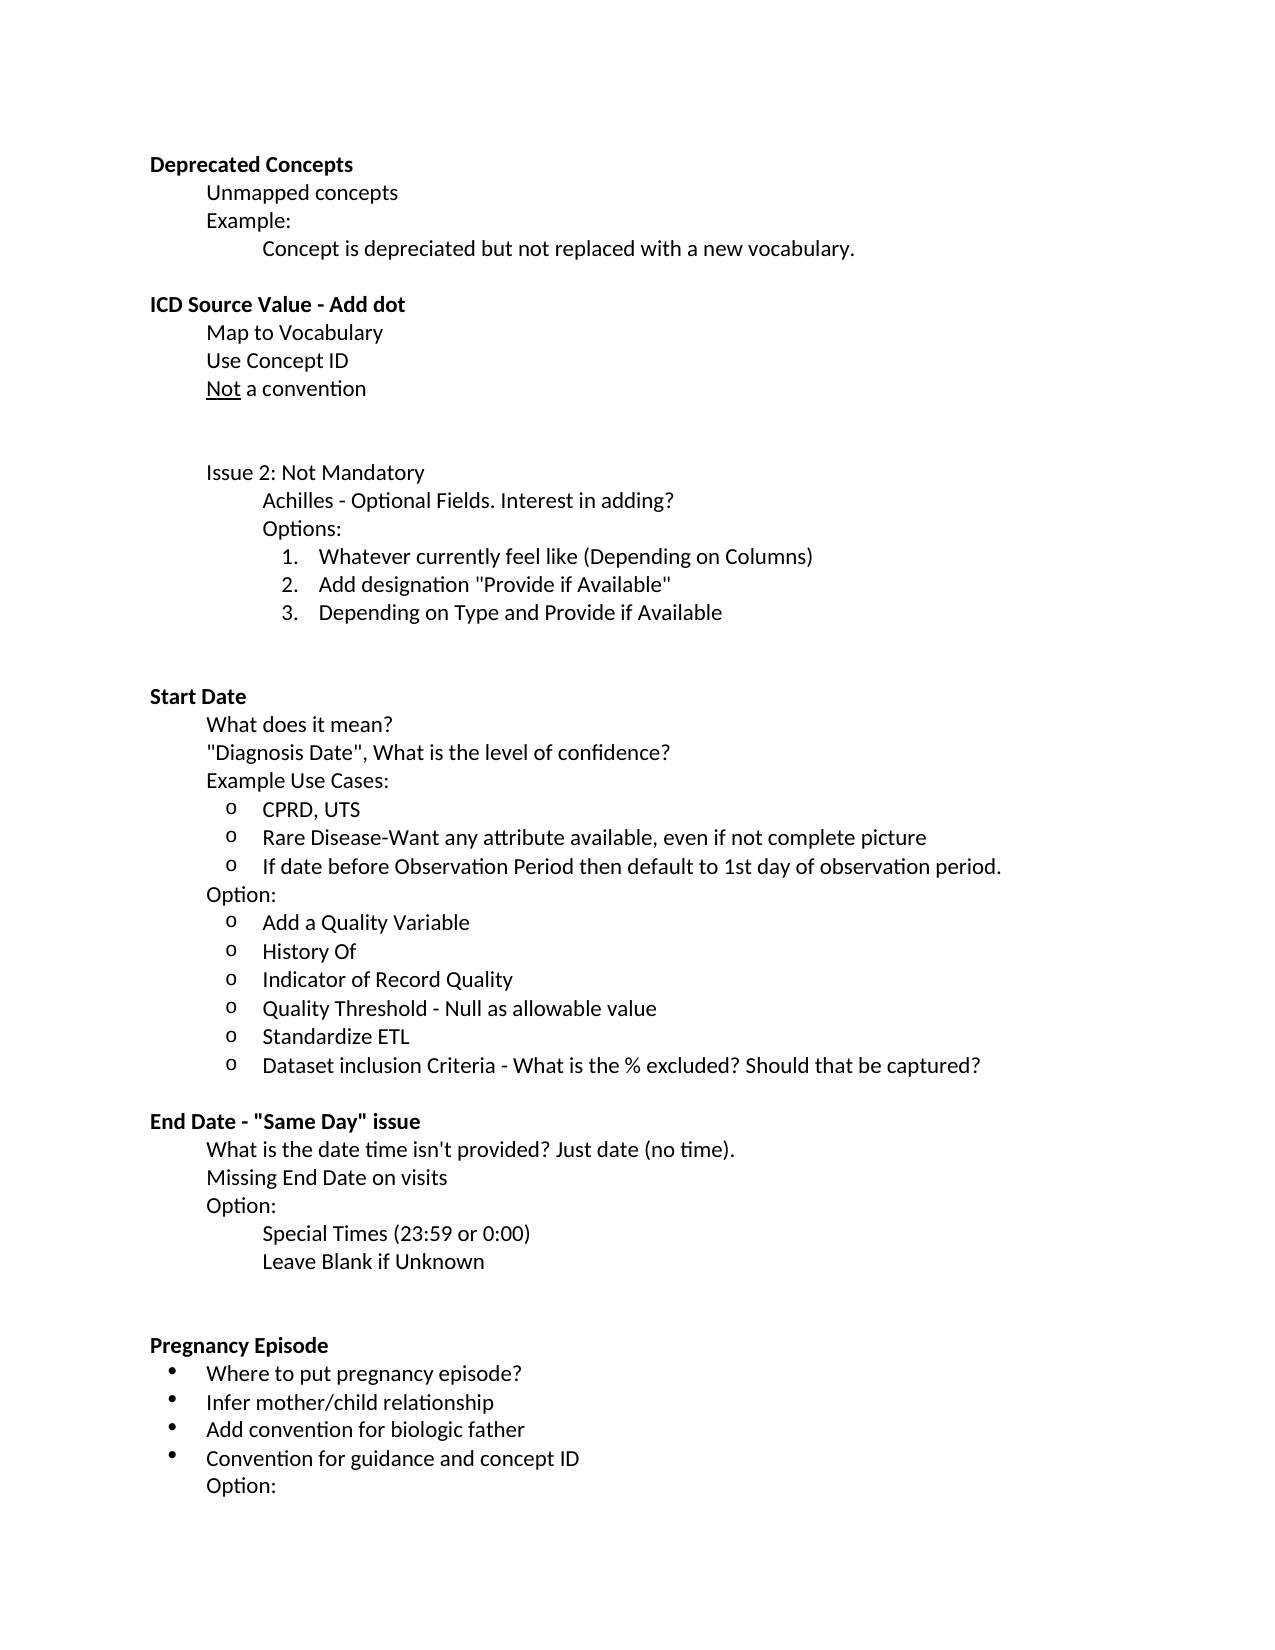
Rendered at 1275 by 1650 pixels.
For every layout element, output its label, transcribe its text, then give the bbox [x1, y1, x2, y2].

text Example Use Cases: [206, 766, 1125, 794]
text "Diagnosis Date", What is the level of confidence? [206, 738, 1125, 766]
text Use Concept ID [206, 346, 1125, 374]
list Add a Quality Variable [225, 908, 1125, 937]
text ICD Source Value - Add dot [150, 290, 1125, 318]
list CPRD, UTS [225, 794, 1125, 823]
text Options: [262, 514, 1125, 542]
list Whatever currently feel like (Depending on Columns) [281, 542, 1125, 570]
list Infer mother/child relationship [169, 1388, 1125, 1416]
list Add designation "Provide if Available" [281, 570, 1125, 598]
text Not a convention [206, 374, 1125, 402]
text Leave Blank if Unknown [262, 1247, 1125, 1276]
list History Of [225, 937, 1125, 965]
text Start Date [150, 682, 1125, 710]
list Indicator of Record Quality [225, 965, 1125, 994]
text End Date - "Same Day" issue [150, 1107, 1125, 1135]
text Achilles - Optional Fields. Interest in adding? [262, 486, 1125, 514]
list Dataset inclusion Criteria - What is the % excluded? Should that be captured? [225, 1051, 1125, 1079]
text Option: [206, 880, 1125, 908]
list Depending on Type and Provide if Available [281, 598, 1125, 626]
text Special Times (23:59 or 0:00) [262, 1219, 1125, 1247]
text What is the date time isn't provided? Just date (no time). [206, 1135, 1125, 1163]
text Example: [206, 206, 1125, 234]
list Standardize ETL [225, 1022, 1125, 1051]
list If date before Observation Period then default to 1st day of observation period. [225, 852, 1125, 880]
text Unmapped concepts [206, 178, 1125, 206]
text Pregnancy Episode [150, 1332, 1125, 1359]
list Add convention for biologic father [169, 1416, 1125, 1444]
list Convention for guidance and concept ID [169, 1444, 1125, 1472]
list Quality Threshold - Null as allowable value [225, 994, 1125, 1022]
text Map to Vocabulary [206, 318, 1125, 346]
text What does it mean? [206, 710, 1125, 738]
text Missing End Date on visits [206, 1163, 1125, 1191]
text Option: [206, 1191, 1125, 1219]
text Issue 2: Not Mandatory [206, 458, 1125, 486]
text Deprecated Concepts [150, 150, 1125, 178]
text Concept is depreciated but not replaced with a new vocabulary. [262, 234, 1125, 262]
list Rare Disease-Want any attribute available, even if not complete picture [225, 823, 1125, 852]
text Option: [206, 1472, 1125, 1500]
list Where to put pregnancy episode? [169, 1359, 1125, 1388]
